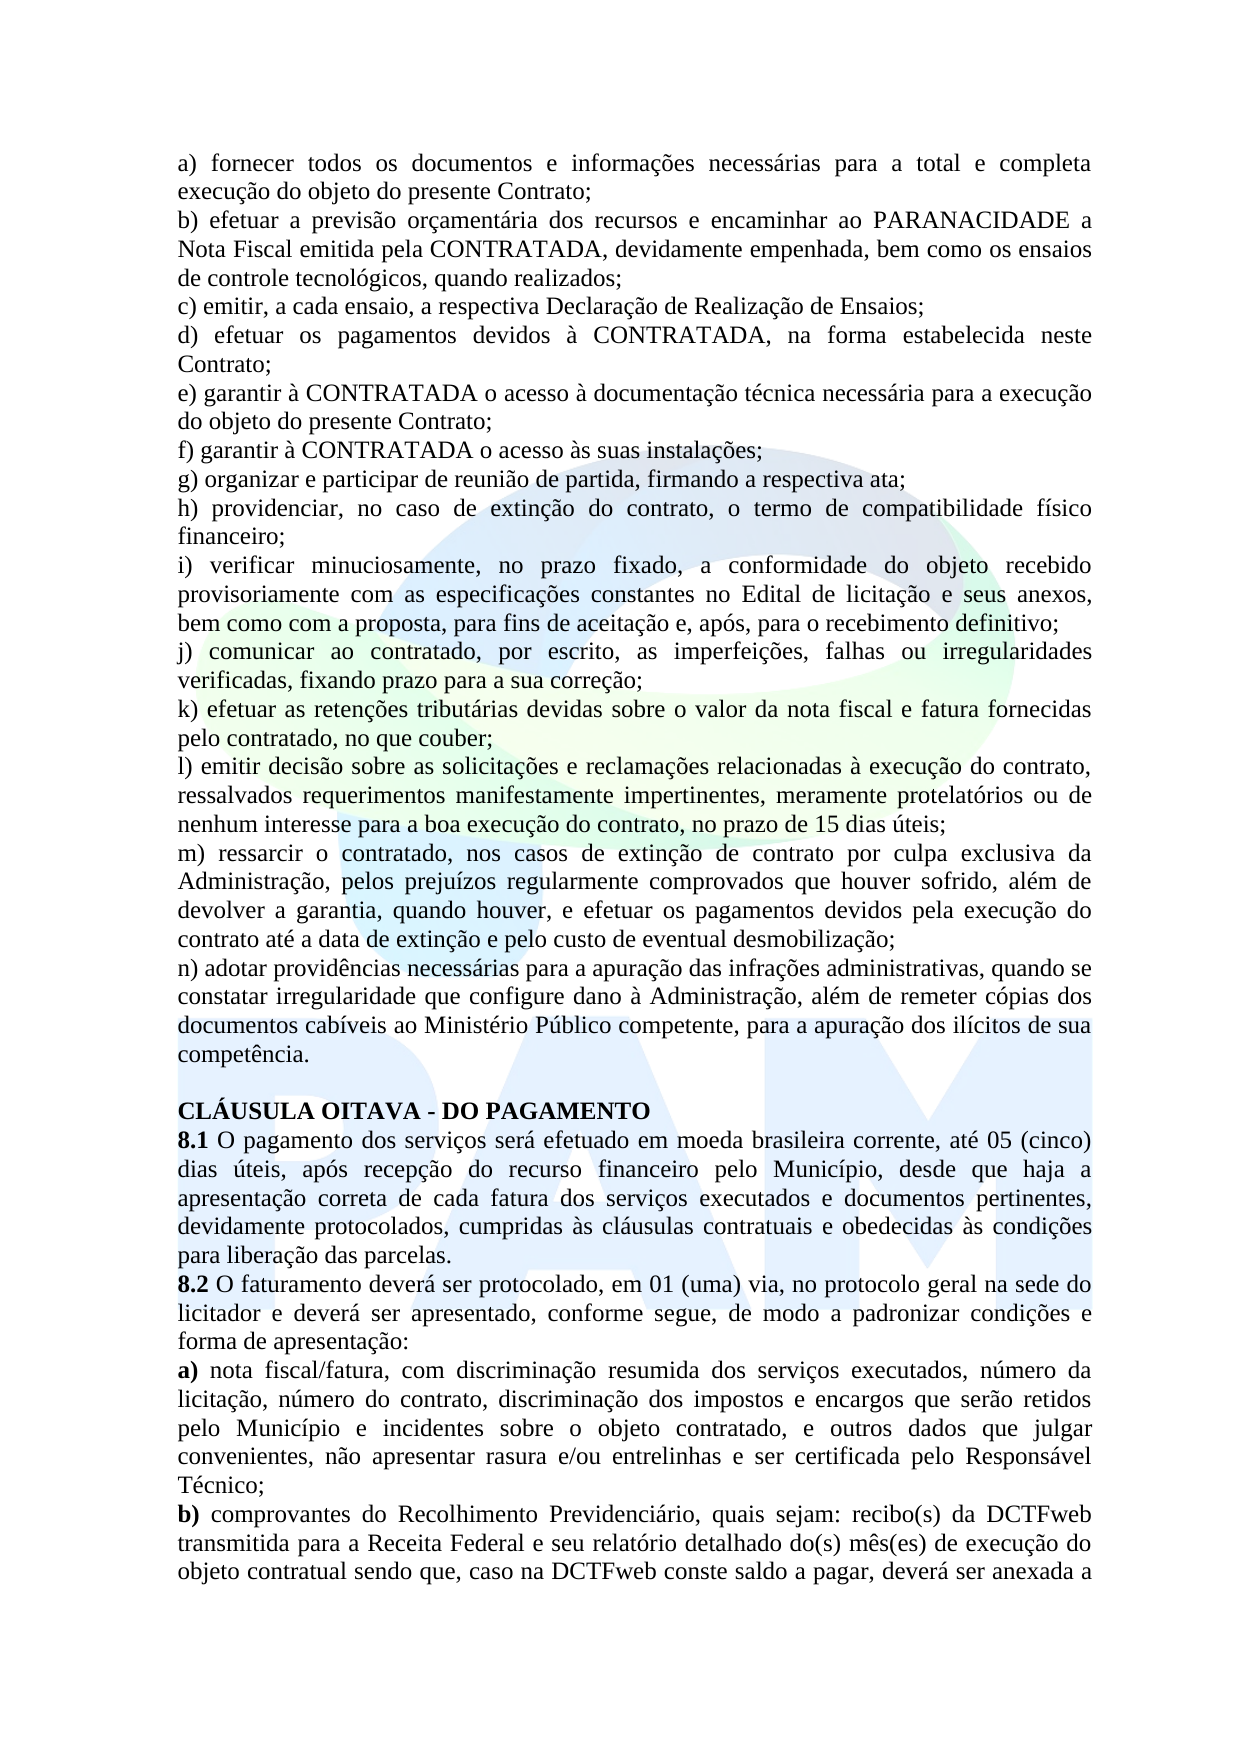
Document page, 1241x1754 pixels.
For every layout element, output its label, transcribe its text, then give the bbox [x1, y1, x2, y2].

text b) efetuar a previsão orçamentária dos recursos e encaminhar ao PARANACIDADE a Nota Fiscal emitida pela CONTRATADA, devidamente empenhada, bem como os ensaios de controle tecnológicos, quando realizados; [177, 205, 1093, 291]
text a) fornecer todos os documentos e informações necessárias para a total e completa execução do objeto do presente Contrato; [177, 148, 1093, 205]
text k) efetuar as retenções tributárias devidas sobre o valor da nota fiscal e fatura fornecidas pelo contratado, no que couber; [177, 694, 1093, 751]
text n) adotar providências necessárias para a apuração das infrações administrativas, quando se constatar irregularidade que configure dano à Administração, além de remeter cópias dos documentos cabíveis ao Ministério Público competente, para a apuração dos ilícitos de sua competência. [177, 953, 1093, 1068]
text CLÁUSULA OITAVA - DO PAGAMENTO [177, 1096, 1093, 1125]
text e) garantir à CONTRATADA o acesso à documentação técnica necessária para a execução do objeto do presente Contrato; [177, 378, 1093, 435]
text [177, 1499, 1093, 1585]
text d) efetuar os pagamentos devidos à CONTRATADA, na forma estabelecida neste Contrato; [177, 320, 1093, 378]
text 8.2 O faturamento deverá ser protocolado, em 01 (uma) via, no protocolo geral na sede do licitador e deverá ser apresentado, conforme segue, de modo a padronizar condições e forma de apresentação: [177, 1269, 1093, 1355]
text c) emitir, a cada ensaio, a respectiva Declaração de Realização de Ensaios; [177, 291, 1093, 320]
text i) verificar minuciosamente, no prazo fixado, a conformidade do objeto recebido provisoriamente com as especificações constantes no Edital de licitação e seus anexos, bem como com a proposta, para fins de aceitação e, após, para o recebimento definitivo; [177, 550, 1093, 636]
text j) comunicar ao contratado, por escrito, as imperfeições, falhas ou irregularidades verificadas, fixando prazo para a sua correção; [177, 636, 1093, 694]
text m) ressarcir o contratado, nos casos de extinção de contrato por culpa exclusiva da Administração, pelos prejuízos regularmente comprovados que houver sofrido, além de devolver a garantia, quando houver, e efetuar os pagamentos devidos pela execução do contrato até a data de extinção e pelo custo de eventual desmobilização; [177, 838, 1093, 953]
text g) organizar e participar de reunião de partida, firmando a respectiva ata; [177, 464, 1093, 493]
text h) providenciar, no caso de extinção do contrato, o termo de compatibilidade físico financeiro; [177, 493, 1093, 550]
text a) nota fiscal/fatura, com discriminação resumida dos serviços executados, número da licitação, número do contrato, discriminação dos impostos e encargos que serão retidos pelo Município e incidentes sobre o objeto contratado, e outros dados que julgar convenientes, não apresentar rasura e/ou entrelinhas e ser certificada pelo Responsável Técnico; [177, 1355, 1093, 1499]
text l) emitir decisão sobre as solicitações e reclamações relacionadas à execução do contrato, ressalvados requerimentos manifestamente impertinentes, meramente protelatórios ou de nenhum interesse para a boa execução do contrato, no prazo de 15 dias úteis; [177, 751, 1093, 838]
text f) garantir à CONTRATADA o acesso às suas instalações; [177, 435, 1093, 464]
text 8.1 O pagamento dos serviços será efetuado em moeda brasileira corrente, até 05 (cinco) dias úteis, após recepção do recurso financeiro pelo Município, desde que haja a apresentação correta de cada fatura dos serviços executados e documentos pertinentes, devidamente protocolados, cumpridas às cláusulas contratuais e obedecidas às condições para liberação das parcelas. [177, 1125, 1093, 1269]
